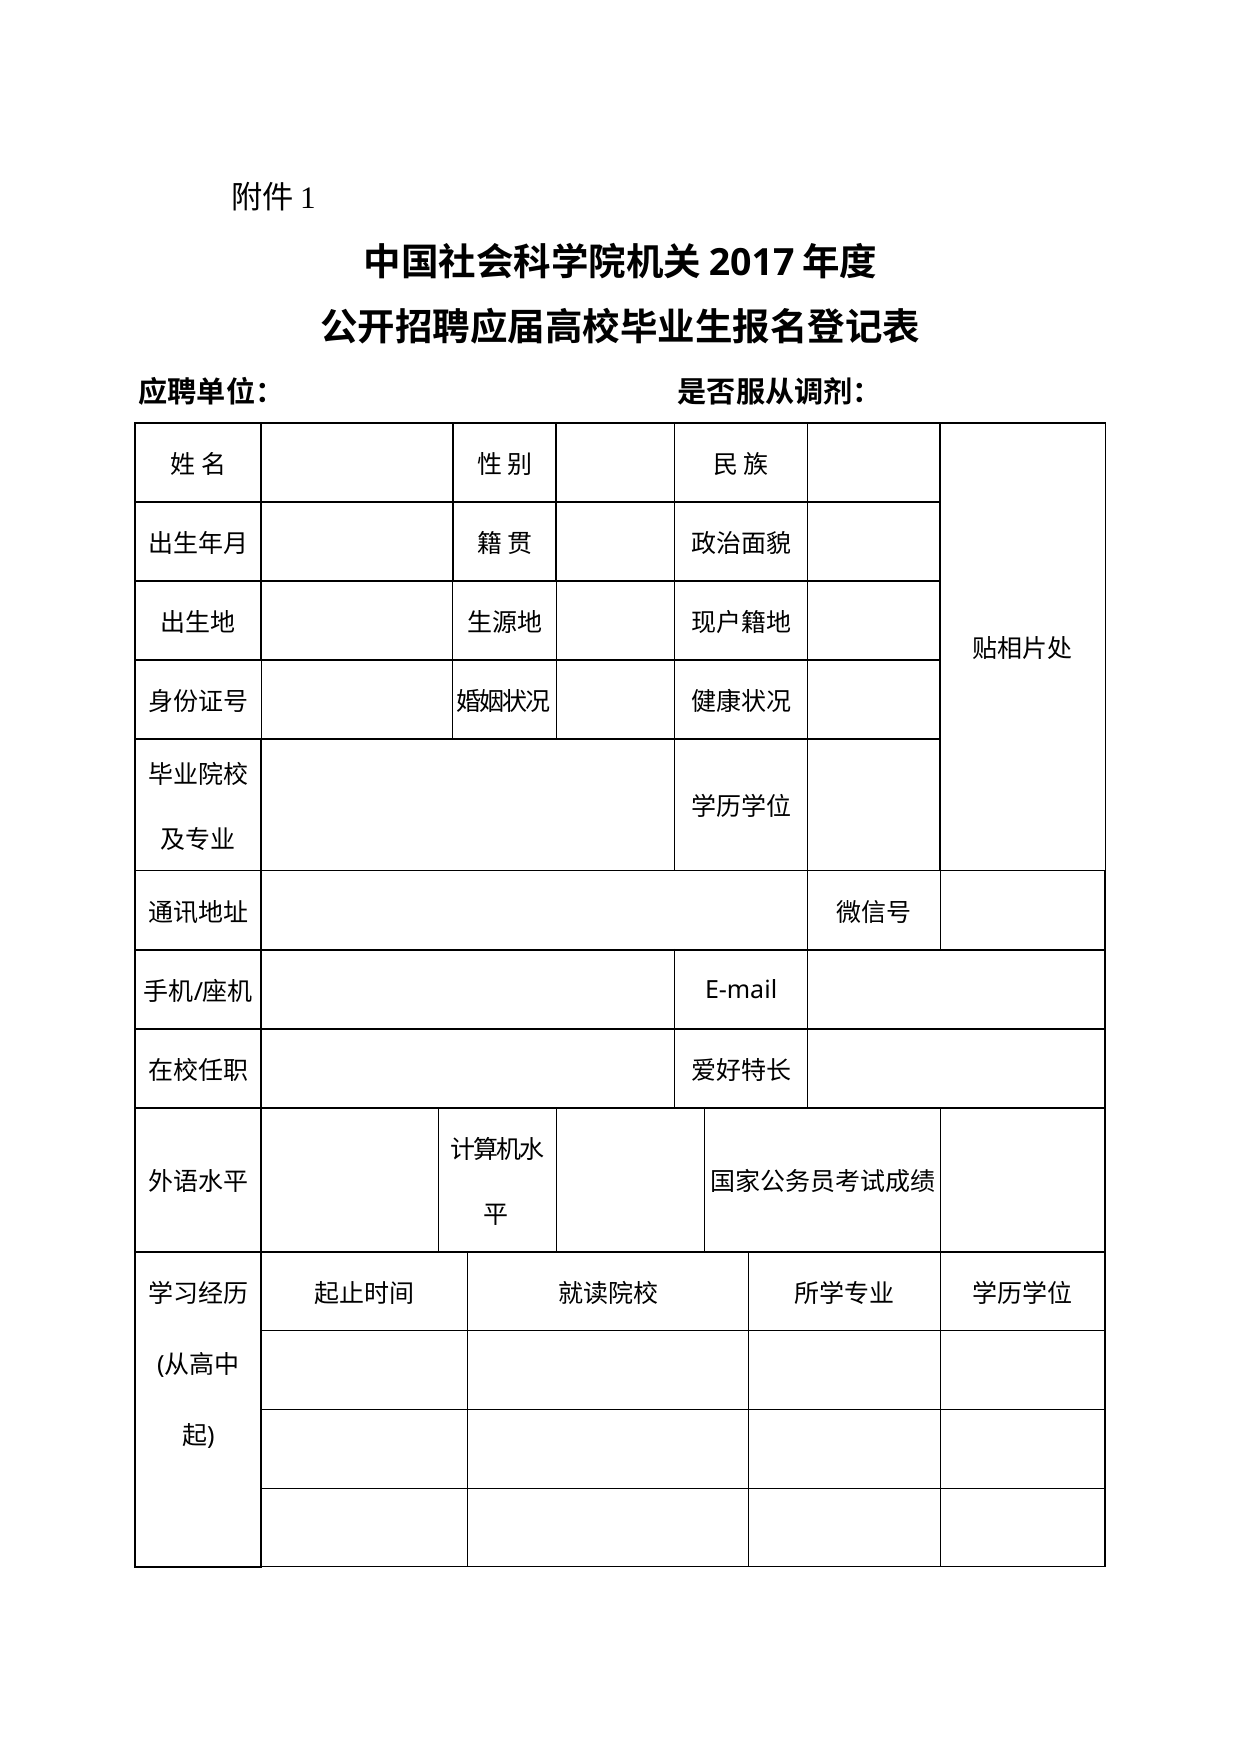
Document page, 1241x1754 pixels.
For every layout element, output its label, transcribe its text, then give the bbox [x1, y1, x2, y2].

table_cell [557, 503, 674, 580]
table_cell 民 族 [675, 424, 807, 501]
table_cell [262, 1331, 467, 1409]
table_cell 籍 贯 [454, 503, 555, 580]
table_cell 身份证号 [136, 661, 261, 738]
table_cell 手机/座机 [136, 951, 260, 1028]
table_cell [808, 503, 939, 580]
table_cell 姓 名 [136, 424, 260, 501]
table_cell [262, 1030, 674, 1107]
table_cell 性 别 [454, 424, 555, 501]
table_cell E-mail [675, 951, 807, 1028]
table_cell [749, 1489, 940, 1566]
table_cell [468, 1331, 748, 1409]
table_cell 所学专业 [749, 1253, 940, 1330]
table_cell [749, 1331, 940, 1409]
text 附件1 [187, 162, 1053, 227]
table_cell [262, 1489, 467, 1566]
table_cell 健康状况 [675, 661, 807, 738]
table_cell 毕业院校及专业 [136, 740, 260, 870]
table_cell [941, 1109, 1104, 1251]
table_cell 微信号 [808, 871, 940, 949]
table_cell [262, 951, 674, 1028]
table_cell 出生年月 [136, 503, 260, 580]
table_cell [557, 424, 674, 501]
table_cell 婚姻状况 [453, 661, 556, 738]
table_cell [808, 740, 939, 870]
table_cell [557, 1109, 704, 1251]
table_cell [941, 871, 1104, 949]
table_cell [941, 1331, 1104, 1409]
table_cell [262, 740, 674, 870]
table_cell 爱好特长 [675, 1030, 807, 1107]
table_cell 政治面貌 [675, 503, 807, 580]
table_cell 学历学位 [675, 740, 807, 870]
text 公开招聘应届高校毕业生报名登记表 [187, 292, 1053, 357]
table_cell [557, 582, 674, 659]
table_cell 贴相片处 [941, 424, 1105, 870]
table_header 是否服从调剂： [674, 357, 1105, 422]
table_cell [808, 661, 939, 738]
table_cell 通讯地址 [136, 871, 260, 949]
table_cell [262, 1410, 467, 1488]
table_cell [262, 503, 452, 580]
table_cell 在校任职 [136, 1030, 260, 1107]
table_cell 学历学位 [941, 1253, 1104, 1330]
table_cell [557, 661, 674, 738]
table_cell 起止时间 [262, 1253, 467, 1330]
table_cell [468, 1489, 748, 1566]
table_cell [468, 1410, 748, 1488]
table_cell [941, 1410, 1104, 1488]
table_cell 计算机水平 [439, 1109, 556, 1251]
table_cell 生源地 [453, 582, 556, 659]
table_cell [749, 1410, 940, 1488]
table_cell 外语水平 [136, 1109, 260, 1251]
table_cell 国家公务员考试成绩 [705, 1109, 940, 1251]
table_cell 现户籍地 [675, 582, 807, 659]
table_cell [262, 582, 452, 659]
table_header 应聘单位： [135, 357, 674, 422]
table_cell [941, 1489, 1104, 1566]
table_cell [808, 1030, 1104, 1107]
text 中国社会科学院机关2017年度 [187, 227, 1053, 292]
table_cell [808, 582, 939, 659]
table_cell 出生地 [136, 582, 260, 659]
table_cell 就读院校 [468, 1253, 748, 1330]
table_cell [262, 661, 452, 738]
table_cell [808, 951, 1104, 1028]
table_cell [262, 871, 807, 949]
table_cell [262, 1109, 438, 1251]
table_cell 学习经历 (从高中 起) [136, 1253, 260, 1566]
table_cell [262, 424, 452, 501]
table_cell [808, 424, 939, 501]
